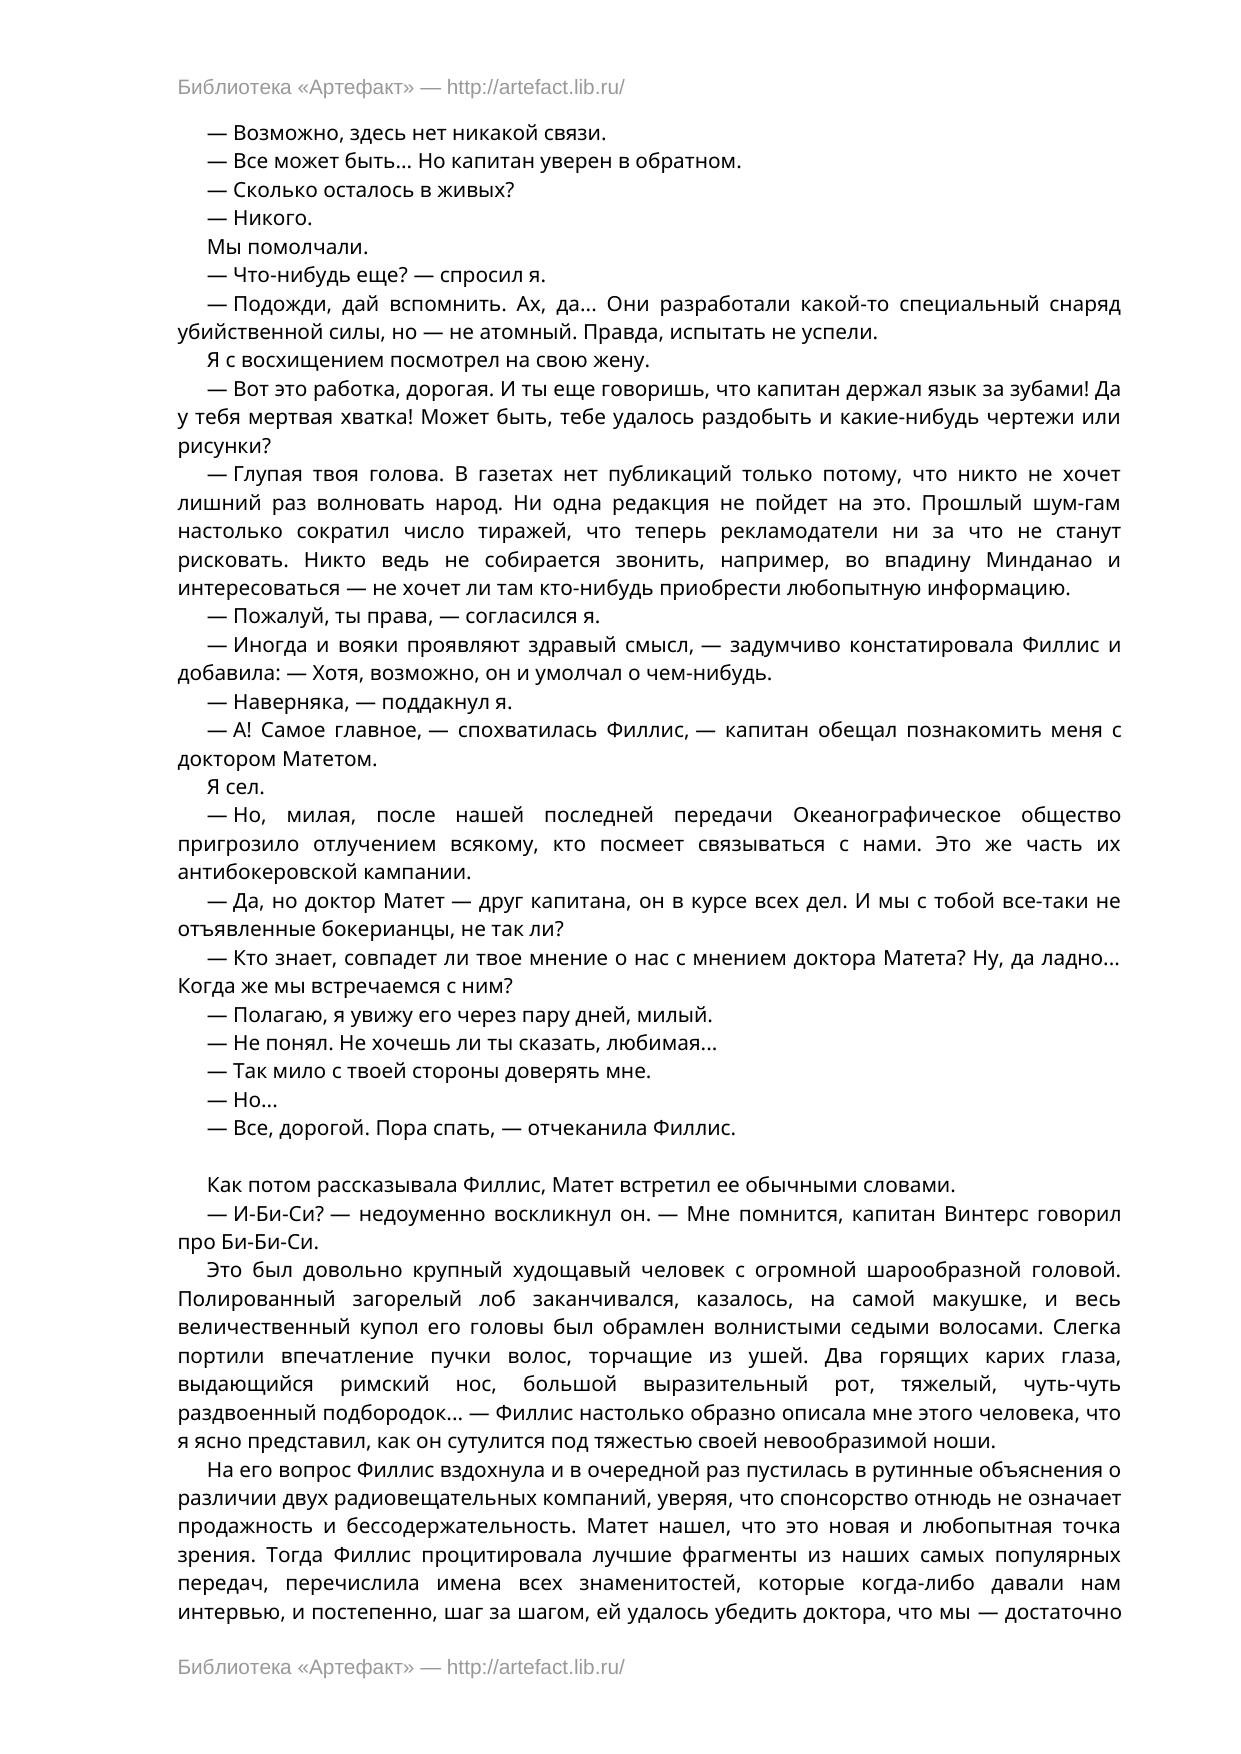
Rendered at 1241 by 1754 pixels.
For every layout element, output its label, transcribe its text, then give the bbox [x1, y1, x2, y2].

text — Пожалуй, ты права, — согласился я. [177, 602, 1122, 630]
text Я сел. [177, 772, 1122, 801]
text — Не понял. Не хочешь ли ты сказать, любимая... [177, 1028, 1122, 1057]
text Это был довольно крупный худощавый человек с огромной шарообразной головой. Полированный загорелый лоб заканчивался, казалось, на самой макушке, и весь величественный купол его головы был обрамлен волнистыми седыми волосами. Слегка портили впечатление пучки волос, торчащие из ушей. Два горящих карих глаза, выдающийся римский нос, большой выразительный рот, тяжелый, чуть-чуть раздвоенный подбородок... — Филлис настолько образно описала мне этого человека, что я ясно представил, как он сутулится под тяжестью своей невообразимой ноши. [177, 1256, 1122, 1455]
text — Что-нибудь еще? — спросил я. [177, 260, 1122, 289]
text — Кто знает, совпадет ли твое мнение о нас с мнением доктора Матета? Ну, да ладно... Когда же мы встречаемся с ним? [177, 943, 1122, 1000]
text Мы помолчали. [177, 232, 1122, 260]
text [177, 1455, 1122, 1625]
text Как потом рассказывала Филлис, Матет встретил ее обычными словами. [177, 1170, 1122, 1199]
text — Но... [177, 1085, 1122, 1113]
text — Возможно, здесь нет никакой связи. [177, 118, 1122, 147]
text Я с восхищением посмотрел на свою жену. [177, 346, 1122, 374]
text — И-Би-Си? — недоуменно воскликнул он. — Мне помнится, капитан Винтерс говорил про Би-Би-Си. [177, 1199, 1122, 1256]
text — Сколько осталось в живых? [177, 175, 1122, 203]
text — А! Самое главное, — спохватилась Филлис, — капитан обещал познакомить меня с доктором Матетом. [177, 715, 1122, 772]
text — Глупая твоя голова. В газетах нет публикаций только потому, что никто не хочет лишний раз волновать народ. Ни одна редакция не пойдет на это. Прошлый шум-гам настолько сократил число тиражей, что теперь рекламодатели ни за что не станут рисковать. Никто ведь не собирается звонить, например, во впадину Минданао и интересоваться — не хочет ли там кто-нибудь приобрести любопытную информацию. [177, 459, 1122, 602]
text — Но, милая, после нашей последней передачи Океанографическое общество пригрозило отлучением всякому, кто посмеет связываться с нами. Это же часть их антибокеровской кампании. [177, 801, 1122, 886]
text — Подожди, дай вспомнить. Ах, да... Они разработали какой-то специальный снаряд убийственной силы, но — не атомный. Правда, испытать не успели. [177, 289, 1122, 346]
text — Полагаю, я увижу его через пару дней, милый. [177, 1000, 1122, 1028]
text — Вот это работка, дорогая. И ты еще говоришь, что капитан держал язык за зубами! Да у тебя мертвая хватка! Может быть, тебе удалось раздобыть и какие-нибудь чертежи или рисунки? [177, 374, 1122, 459]
text — Никого. [177, 203, 1122, 232]
text — Да, но доктор Матет — друг капитана, он в курсе всех дел. И мы с тобой все-таки не отъявленные бокерианцы, не так ли? [177, 886, 1122, 943]
text — Так мило с твоей стороны доверять мне. [177, 1057, 1122, 1085]
text — Все может быть... Но капитан уверен в обратном. [177, 147, 1122, 175]
text — Все, дорогой. Пора спать, — отчеканила Филлис. [177, 1113, 1122, 1142]
text — Иногда и вояки проявляют здравый смысл, — задумчиво констатировала Филлис и добавила: — Хотя, возможно, он и умолчал о чем-нибудь. [177, 630, 1122, 687]
text — Наверняка, — поддакнул я. [177, 687, 1122, 715]
